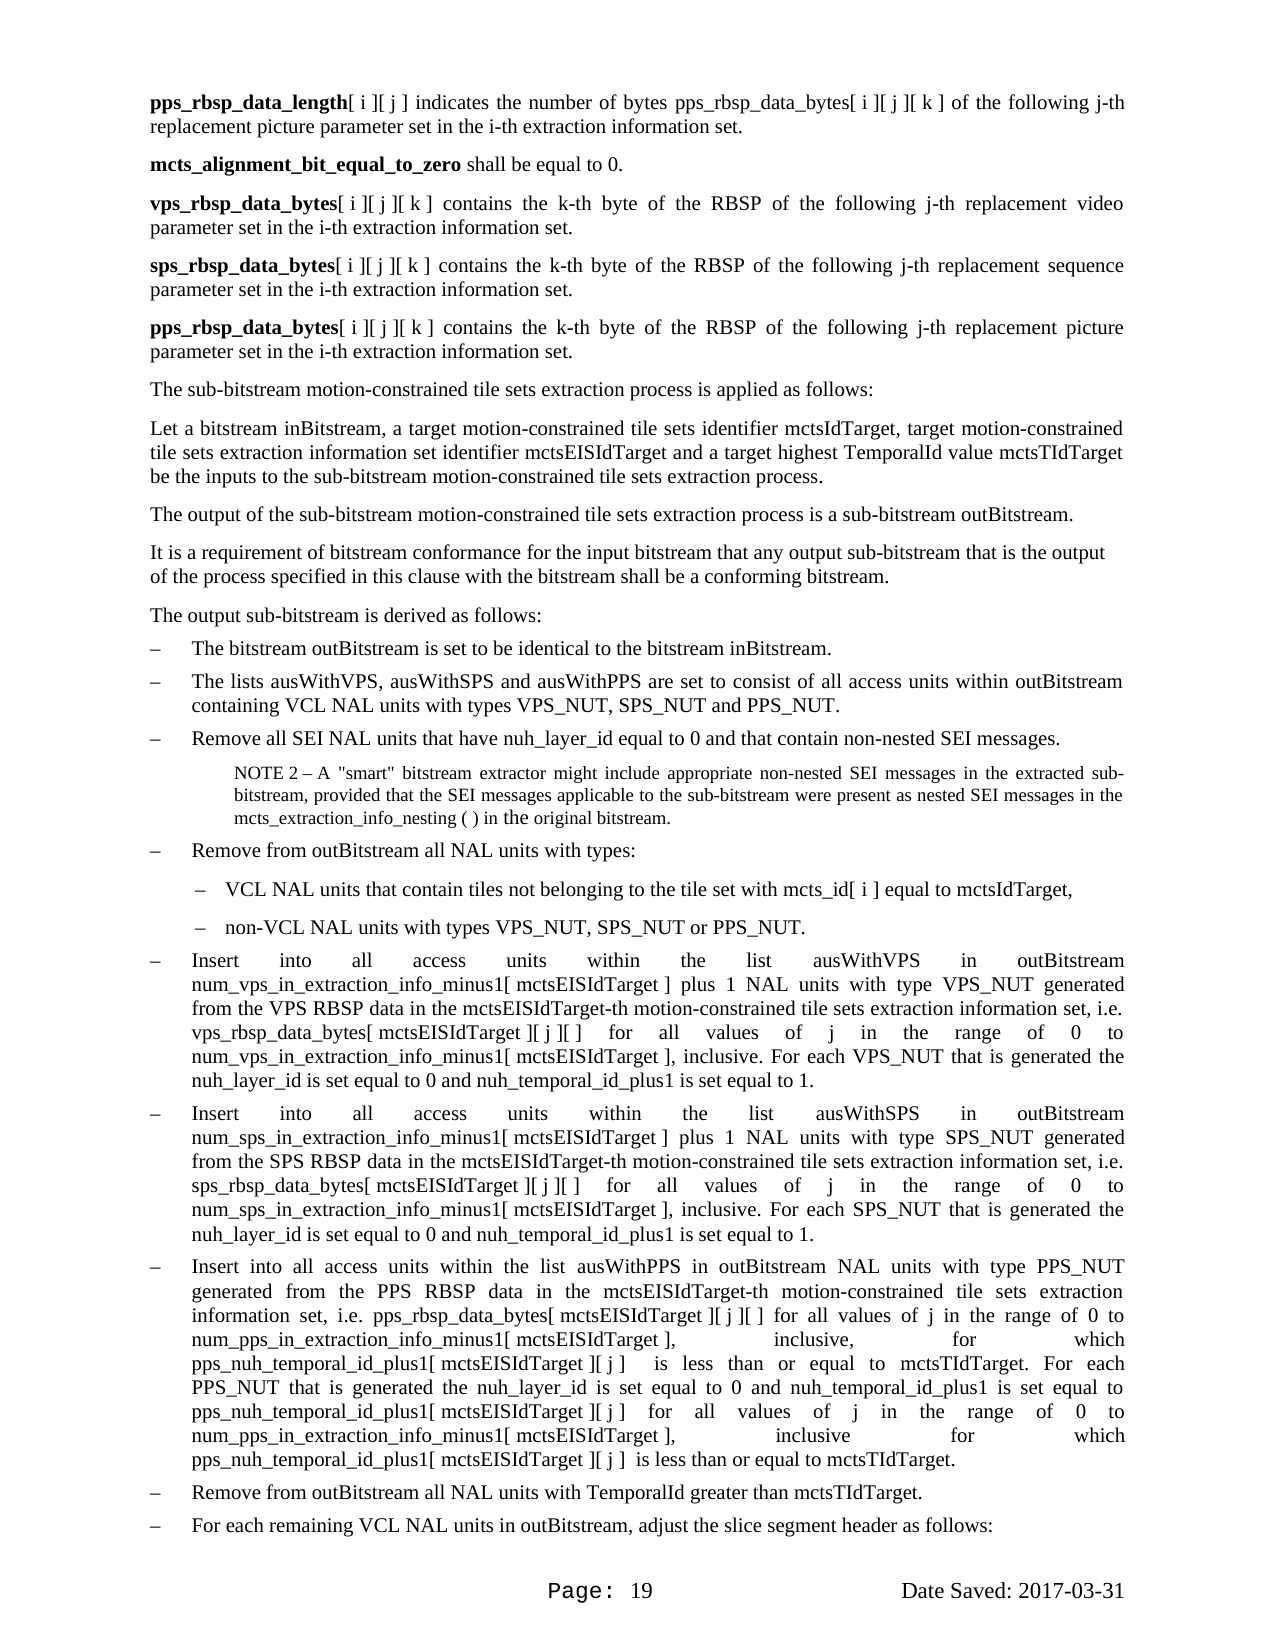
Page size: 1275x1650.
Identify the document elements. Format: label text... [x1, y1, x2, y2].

text – Insert into all access units within the list ausWithSPS in outBitstream num_sps_in_extraction_info_minus1[ mctsEISIdTarget ] plus 1 NAL units with type SPS_NUT generated from the SPS RBSP data in the mctsEISIdTarget-th motion-constrained tile sets extraction information set, i.e. sps_rbsp_data_bytes[ mctsEISIdTarget ][ j ][ ] for all values of j in the range of 0 to num_sps_in_extraction_info_minus1[ mctsEISIdTarget ], inclusive. For each SPS_NUT that is generated the nuh_layer_id is set equal to 0 and nuh_temporal_id_plus1 is set equal to 1. [150, 1101, 1125, 1246]
text – Remove from outBitstream all NAL units with TemporalId greater than mctsTIdTarget. [150, 1480, 1125, 1504]
text – For each remaining VCL NAL units in outBitstream, adjust the slice segment header as follows: [150, 1513, 1125, 1537]
text – The bitstream outBitstream is set to be identical to the bitstream inBitstream. [150, 636, 1125, 659]
text Let a bitstream inBitstream, a target motion-constrained tile sets identifier mctsIdTarget, target motion-constrained tile sets extraction information set identifier mctsEISIdTarget and a target highest TemporalId value mctsTIdTarget be the inputs to the sub-bitstream motion-constrained tile sets extraction process. [150, 416, 1125, 488]
text – Remove all SEI NAL units that have nuh_layer_id equal to 0 and that contain non-nested SEI messages. [150, 726, 1125, 750]
text The sub-bitstream motion-constrained tile sets extraction process is applied as follows: [150, 377, 1125, 401]
text The output of the sub-bitstream motion-constrained tile sets extraction process is a sub-bitstream outBitstream. [150, 502, 1125, 526]
text sps_rbsp_data_bytes[ i ][ j ][ k ] contains the k-th byte of the RBSP of the following j-th replacement sequence parameter set in the i-th extraction information set. [150, 253, 1125, 301]
text It is a requirement of bitstream conformance for the input bitstream that any output sub-bitstream that is the output of the process specified in this clause with the bitstream shall be a conforming bitstream. [150, 540, 1125, 588]
text – Remove from outBitstream all NAL units with types: [150, 838, 1125, 862]
text mcts_alignment_bit_equal_to_zero shall be equal to 0. [150, 152, 1125, 176]
text – Insert into all access units within the list ausWithVPS in outBitstream num_vps_in_extraction_info_minus1[ mctsEISIdTarget ] plus 1 NAL units with type VPS_NUT generated from the VPS RBSP data in the mctsEISIdTarget-th motion-constrained tile sets extraction information set, i.e. vps_rbsp_data_bytes[ mctsEISIdTarget ][ j ][ ] for all values of j in the range of 0 to num_vps_in_extraction_info_minus1[ mctsEISIdTarget ], inclusive. For each VPS_NUT that is generated the nuh_layer_id is set equal to 0 and nuh_temporal_id_plus1 is set equal to 1. [150, 948, 1125, 1092]
text pps_rbsp_data_length[ i ][ j ] indicates the number of bytes pps_rbsp_data_bytes[ i ][ j ][ k ] of the following j-th replacement picture parameter set in the i-th extraction information set. [150, 90, 1125, 138]
text pps_rbsp_data_bytes[ i ][ j ][ k ] contains the k-th byte of the RBSP of the following j-th replacement picture parameter set in the i-th extraction information set. [150, 315, 1125, 363]
text – Insert into all access units within the list ausWithPPS in outBitstream NAL units with type PPS_NUT generated from the PPS RBSP data in the mctsEISIdTarget-th motion-constrained tile sets extraction information set, i.e. pps_rbsp_data_bytes[ mctsEISIdTarget ][ j ][ ] for all values of j in the range of 0 to num_pps_in_extraction_info_minus1[ mctsEISIdTarget ], inclusive, for which pps_nuh_temporal_id_plus1[ mctsEISIdTarget ][ j ] is less than or equal to mctsTIdTarget. For each PPS_NUT that is generated the nuh_layer_id is set equal to 0 and nuh_temporal_id_plus1 is set equal to pps_nuh_temporal_id_plus1[ mctsEISIdTarget ][ j ] for all values of j in the range of 0 to num_pps_in_extraction_info_minus1[ mctsEISIdTarget ], inclusive for which pps_nuh_temporal_id_plus1[ mctsEISIdTarget ][ j ] is less than or equal to mctsTIdTarget. [150, 1254, 1125, 1471]
text – VCL NAL units that contain tiles not belonging to the tile set with mcts_id[ i ] equal to mctsIdTarget, [195, 877, 1125, 901]
text – The lists ausWithVPS, ausWithSPS and ausWithPPS are set to consist of all access units within outBitstream containing VCL NAL units with types VPS_NUT, SPS_NUT and PPS_NUT. [150, 668, 1125, 717]
text – non-VCL NAL units with types VPS_NUT, SPS_NUT or PPS_NUT. [195, 915, 1125, 939]
text vps_rbsp_data_bytes[ i ][ j ][ k ] contains the k-th byte of the RBSP of the following j-th replacement video parameter set in the i-th extraction information set. [150, 191, 1125, 239]
text The output sub-bitstream is derived as follows: [150, 602, 1125, 627]
text NOTE 2 – A "smart" bitstream extractor might include appropriate non-nested SEI messages in the extracted sub-bitstream, provided that the SEI messages applicable to the sub-bitstream were present as nested SEI messages in the mcts_extraction_info_nesting ( ) in the original bitstream. [234, 762, 1125, 829]
